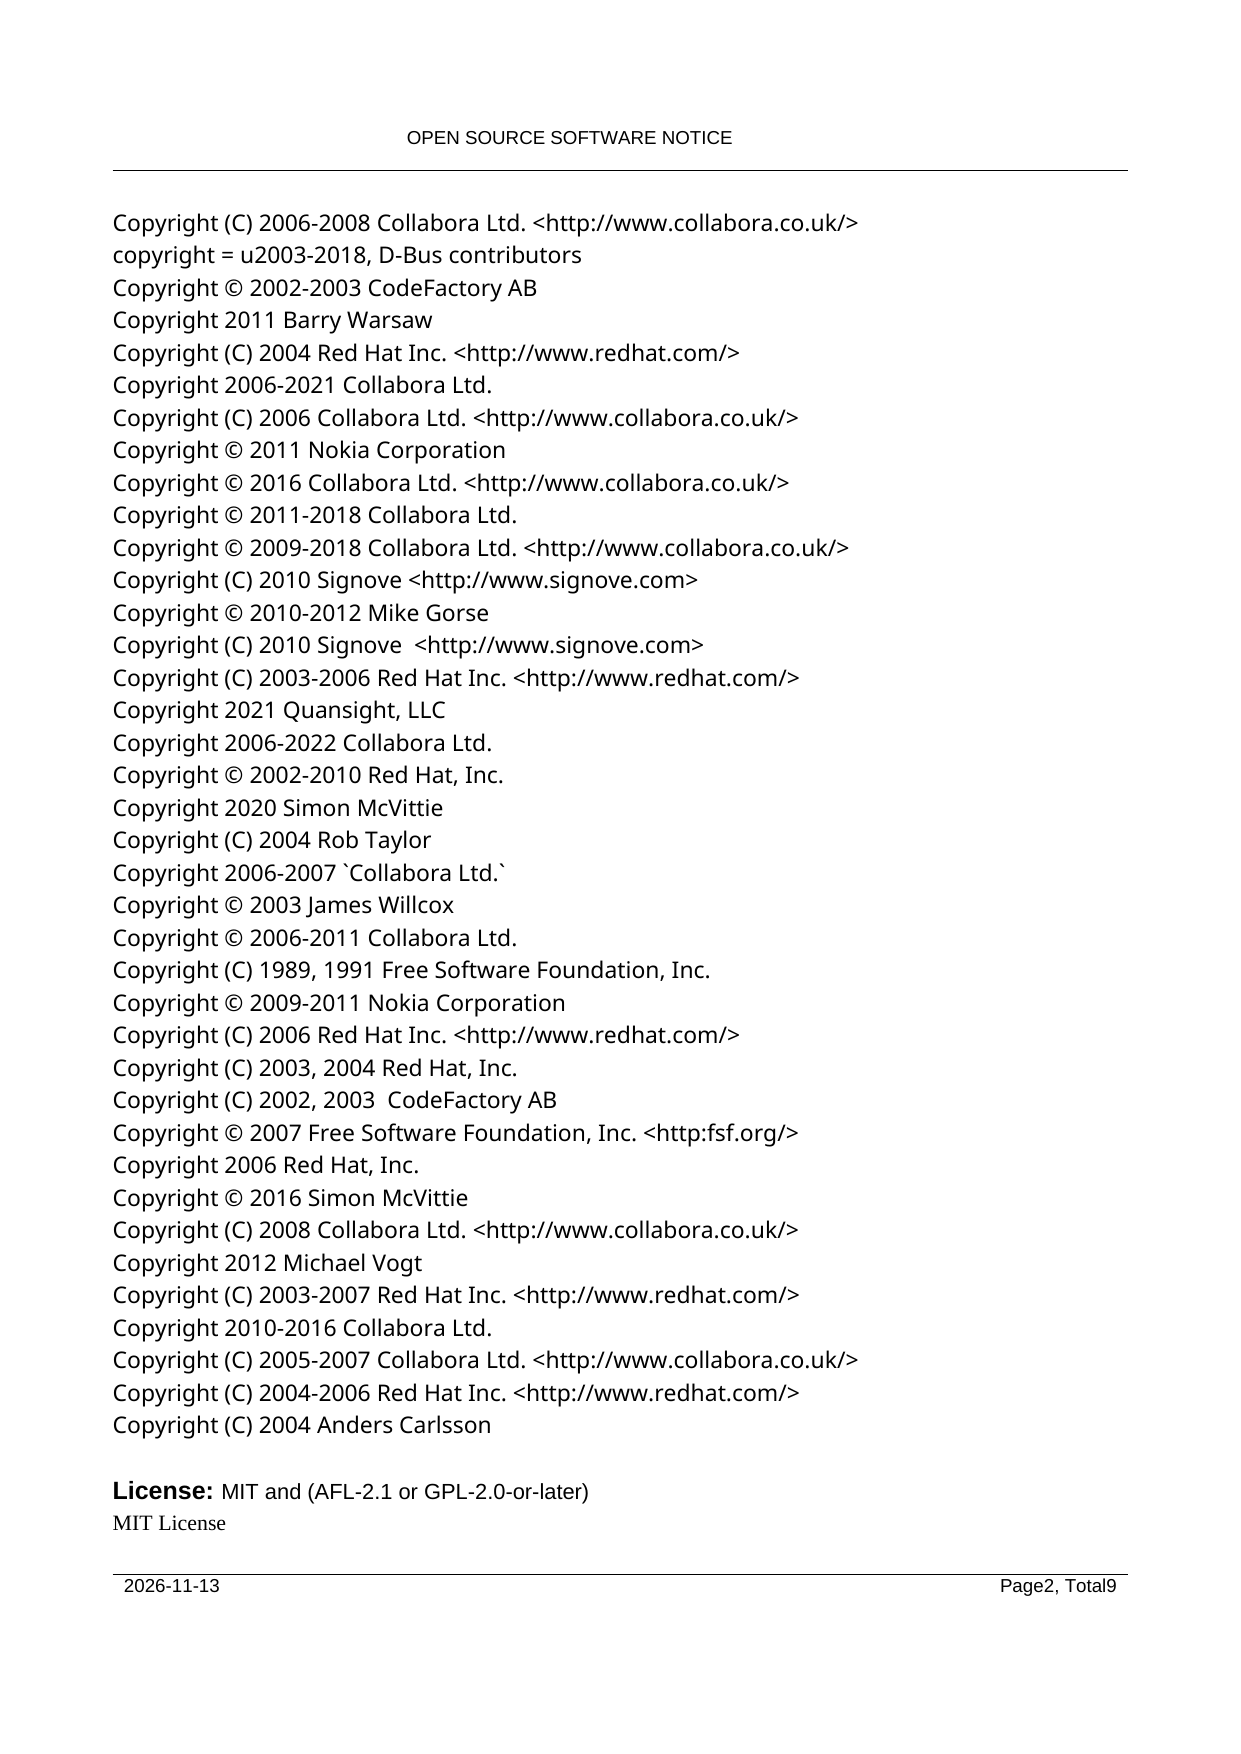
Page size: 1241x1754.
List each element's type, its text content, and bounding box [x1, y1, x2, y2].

text License: MIT and (AFL-2.1 or GPL-2.0-or-later) [112, 1474, 1128, 1506]
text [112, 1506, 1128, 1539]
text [112, 206, 1128, 1474]
